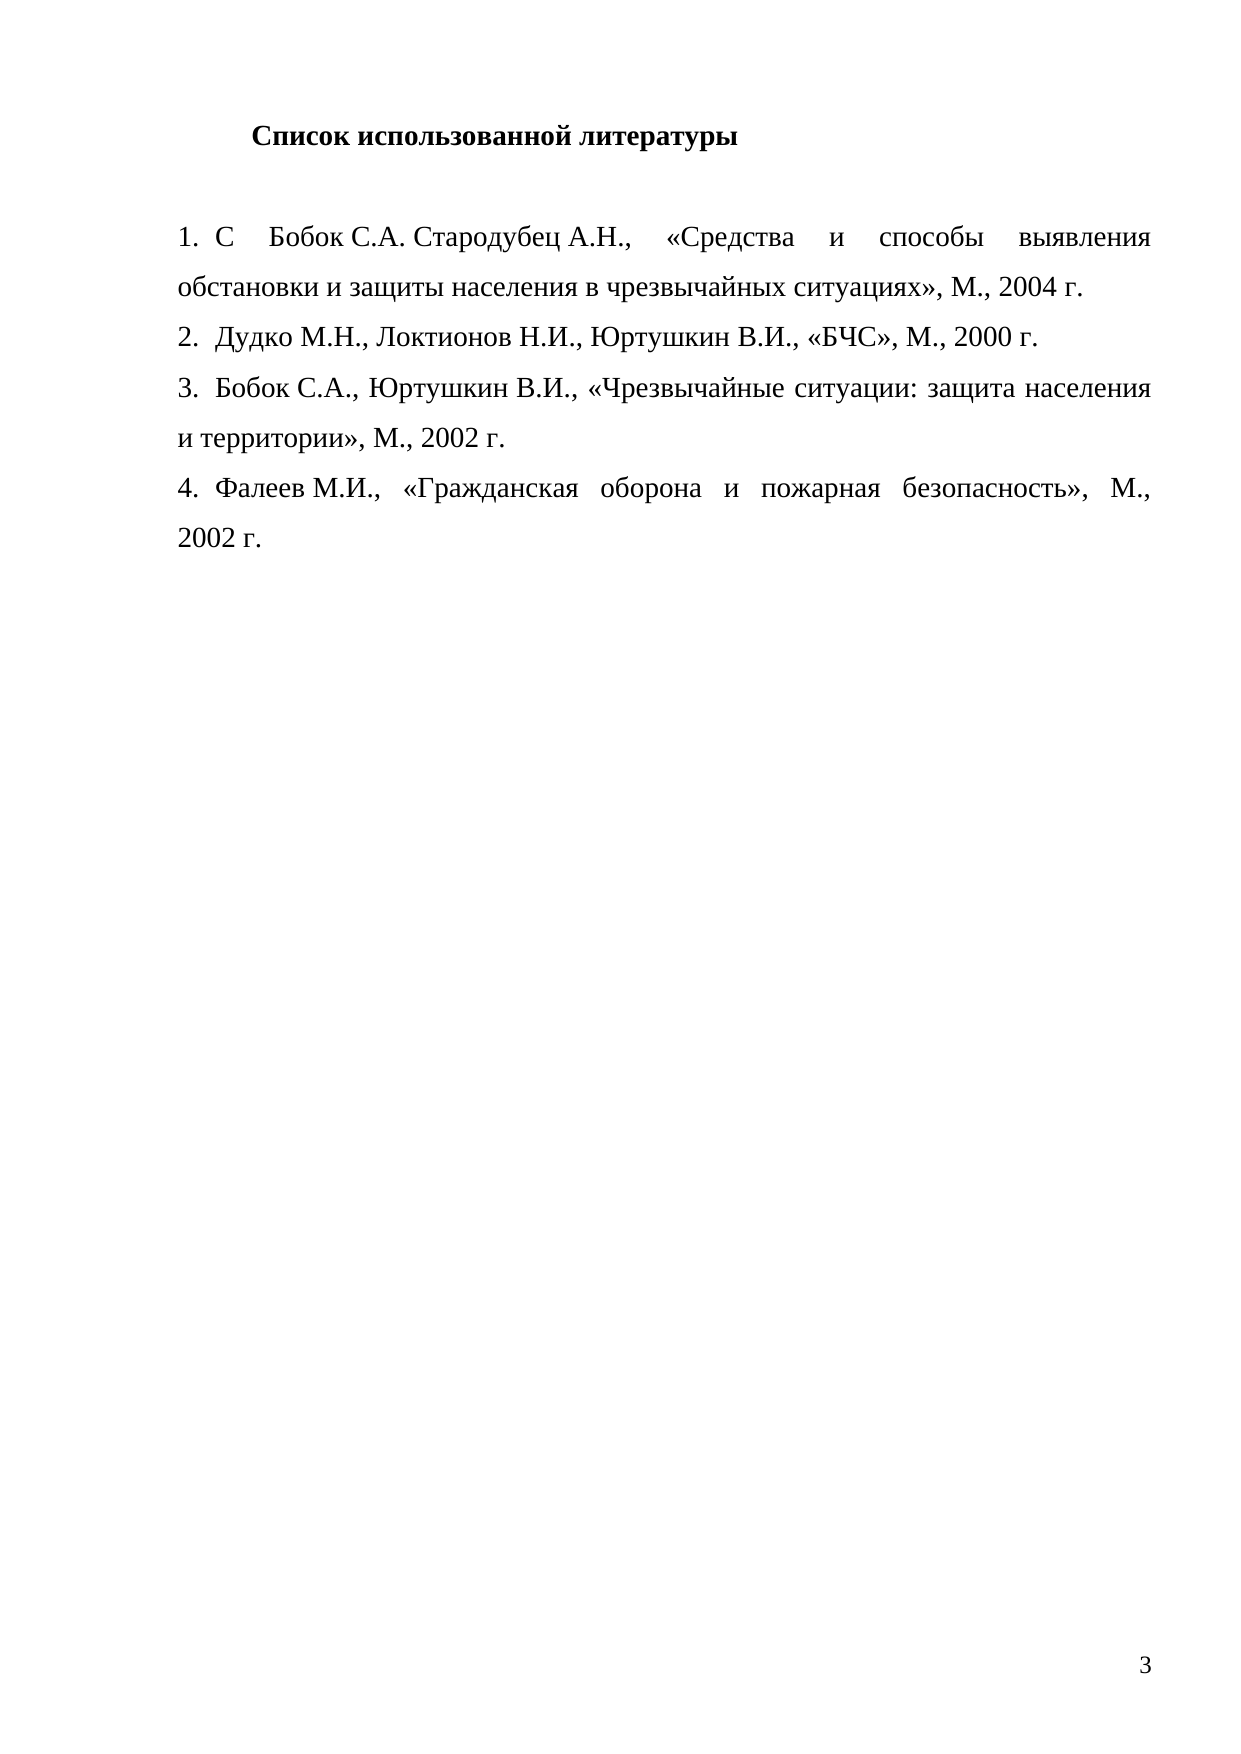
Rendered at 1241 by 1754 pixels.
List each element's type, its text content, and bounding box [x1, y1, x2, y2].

list Фалеев М.И., «Гражданская оборона и пожарная безопасность», М., 2002 г. [177, 470, 1152, 554]
list Дудко М.Н., Локтионов Н.И., Юртушкин В.И., «БЧС», М., 2000 г. [177, 319, 1152, 353]
list Бобок С.А., Юртушкин В.И., «Чрезвычайные ситуации: защита населения и территории», М., 2002 г. [177, 370, 1152, 453]
text Список использованной литературы [177, 118, 1152, 152]
list С Бобок С.А. Стародубец А.Н., «Средства и способы выявления обстановки и защиты населения в чрезвычайных ситуациях», М., 2004 г. [177, 219, 1152, 303]
